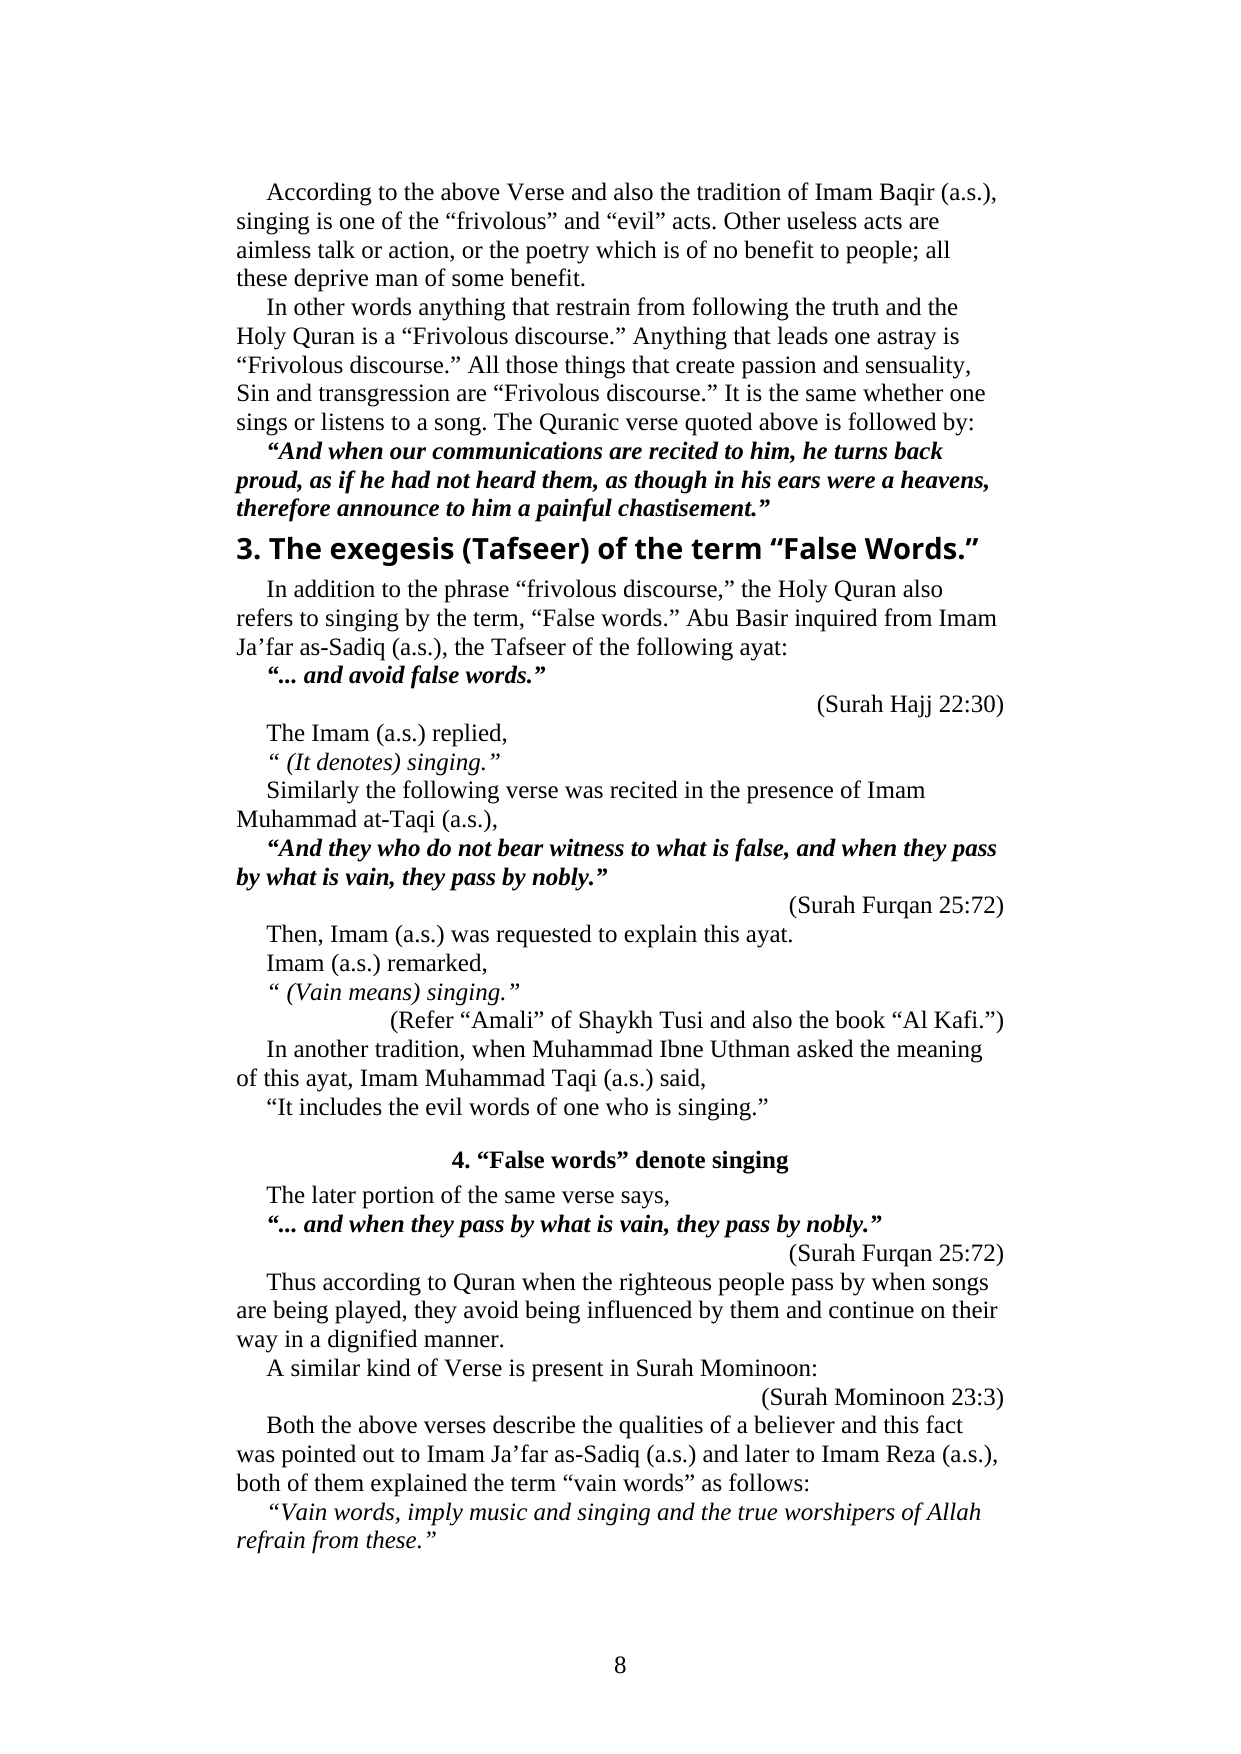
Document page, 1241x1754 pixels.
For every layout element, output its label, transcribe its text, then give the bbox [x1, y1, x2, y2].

text (Surah Mominoon 23:3) [236, 1382, 1004, 1411]
text The later portion of the same verse says, [236, 1181, 1004, 1209]
text Thus according to Quran when the righteous people pass by when songs are being played, they avoid being influenced by them and continue on their way in a dignified manner. [236, 1267, 1004, 1353]
text “ (It denotes) singing.” [236, 747, 1004, 776]
text “ (Vain means) singing.” [236, 977, 1004, 1006]
text In other words anything that restrain from following the truth and the Holy Quran is a “Frivolous discourse.” Anything that leads one astray is “Frivolous discourse.” All those things that create passion and sensuality, Sin and transgression are “Frivolous discourse.” It is the same whether one sings or listens to a song. The Quranic verse quoted above is followed by: [236, 292, 1004, 436]
text “And when our communications are recited to him, he turns back proud, as if he had not heard them, as though in his ears were a heavens, therefore announce to him a painful chastisement.” [236, 436, 1004, 522]
text Both the above verses describe the qualities of a believer and this fact was pointed out to Imam Ja’far as-Sadiq (a.s.) and later to Imam Reza (a.s.), both of them explained the term “vain words” as follows: [236, 1411, 1004, 1497]
text (Refer “Amali” of Shaykh Tusi and also the book “Al Kafi.”) [236, 1006, 1004, 1034]
text Similarly the following verse was recited in the presence of Imam Muhammad at-Taqi (a.s.), [236, 776, 1004, 833]
text (Surah Furqan 25:72) [236, 891, 1004, 919]
text The Imam (a.s.) replied, [236, 718, 1004, 747]
text In addition to the phrase “frivolous discourse,” the Holy Quran also refers to singing by the term, “False words.” Abu Basir inquired from Imam Ja’far as-Sadiq (a.s.), the Tafseer of the following ayat: [236, 574, 1004, 661]
text “It includes the evil words of one who is singing.” [236, 1092, 1004, 1121]
subtitle 4. “False words” denote singing [236, 1146, 1004, 1174]
text “... and avoid false words.” [236, 661, 1004, 689]
text A similar kind of Verse is present in Surah Mominoon: [236, 1353, 1004, 1382]
text (Surah Furqan 25:72) [236, 1238, 1004, 1267]
text Then, Imam (a.s.) was requested to explain this ayat. [236, 919, 1004, 948]
text 3. The exegesis (Tafseer) of the term “False Words.” [236, 528, 1004, 568]
text “And they who do not bear witness to what is false, and when they pass by what is vain, they pass by nobly.” [236, 833, 1004, 891]
text (Surah Hajj 22:30) [236, 689, 1004, 718]
text According to the above Verse and also the tradition of Imam Baqir (a.s.), singing is one of the “frivolous” and “evil” acts. Other useless acts are aimless talk or action, or the poetry which is of no benefit to people; all these deprive man of some benefit. [236, 177, 1004, 292]
text In another tradition, when Muhammad Ibne Uthman asked the meaning of this ayat, Imam Muhammad Taqi (a.s.) said, [236, 1034, 1004, 1092]
text Imam (a.s.) remarked, [236, 948, 1004, 977]
text “Vain words, imply music and singing and the true worshipers of Allah refrain from these.” [236, 1497, 1004, 1554]
text “... and when they pass by what is vain, they pass by nobly.” [236, 1209, 1004, 1238]
